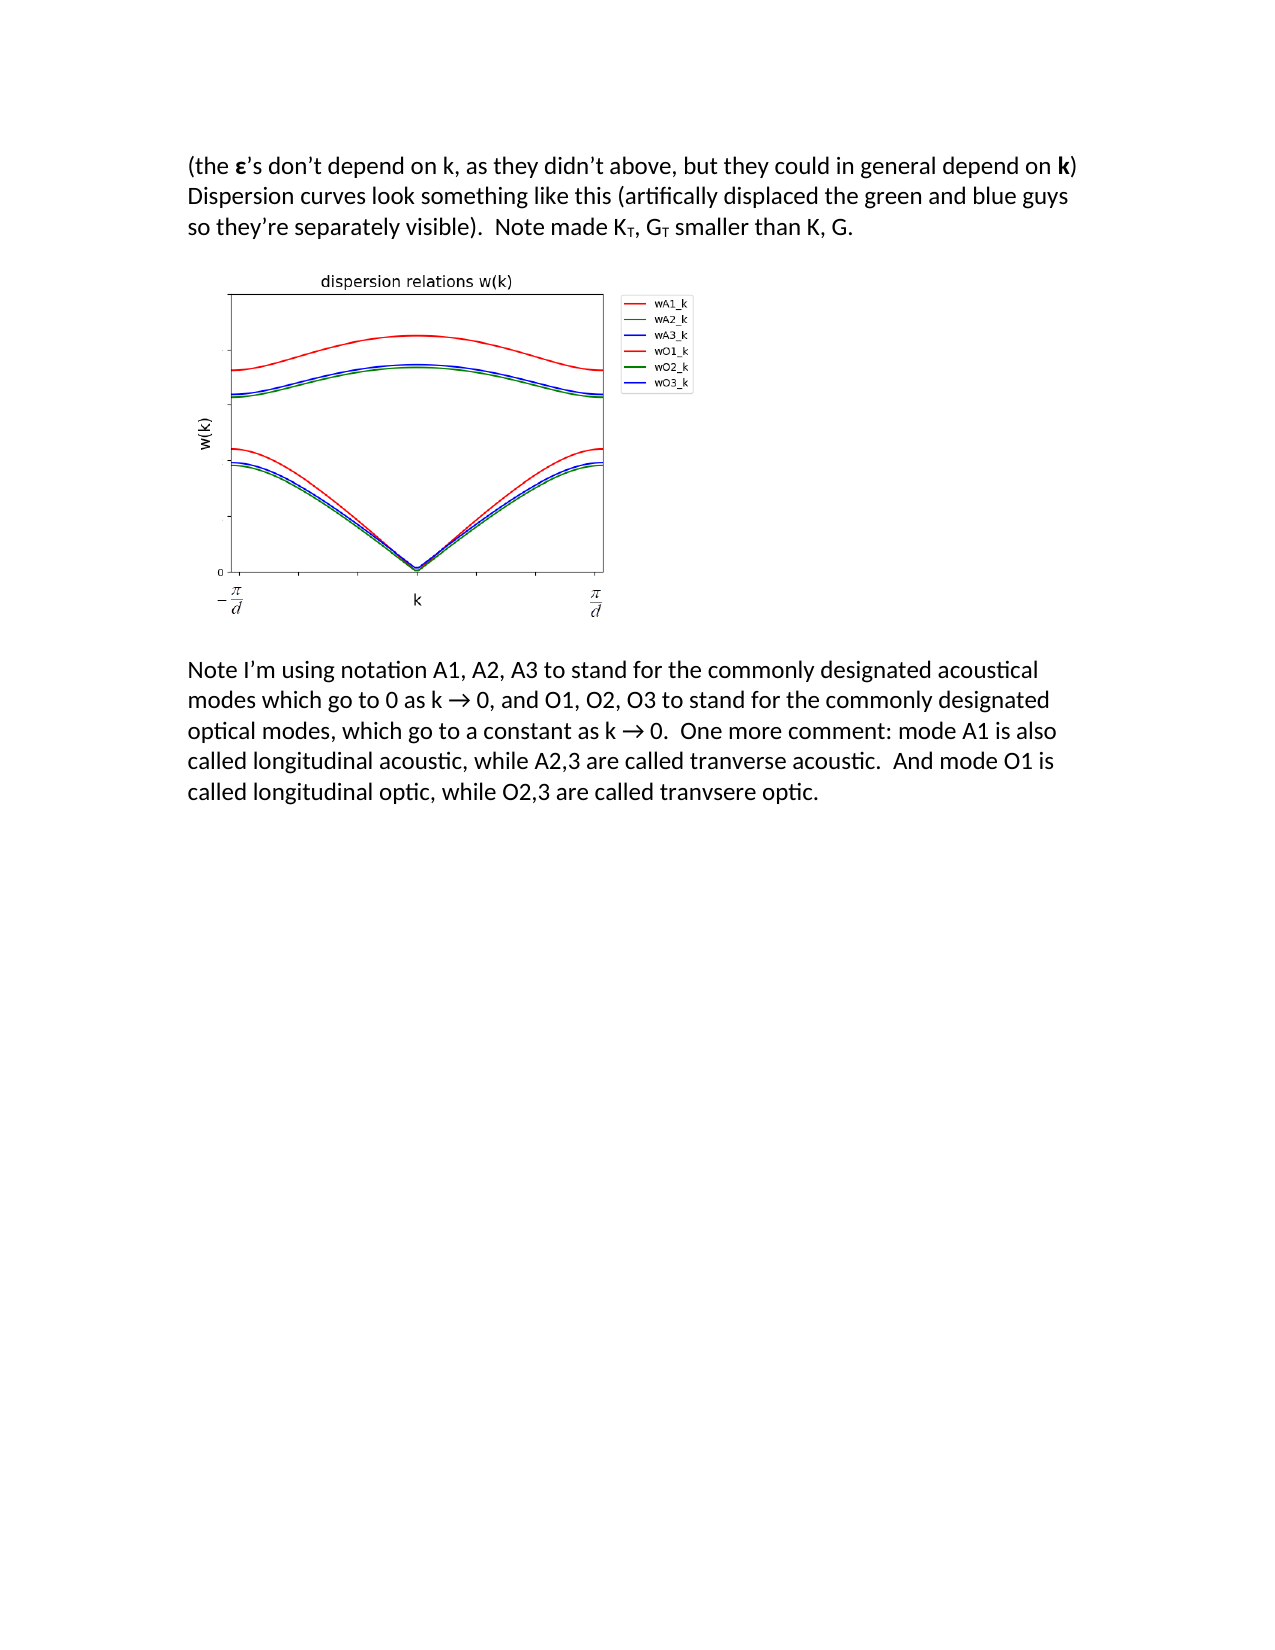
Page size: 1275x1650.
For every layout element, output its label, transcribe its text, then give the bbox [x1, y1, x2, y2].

picture [187, 272, 697, 624]
text (the ε’s don’t depend on k, as they didn’t above, but they could in general depend on k) Dispersion curves look something like this (artifically displaced the green and blue guys so they’re separately visible). Note made KT, GT smaller than K, G. [187, 150, 1087, 242]
text Note I’m using notation A1, A2, A3 to stand for the commonly designated acoustical modes which go to 0 as k → 0, and O1, O2, O3 to stand for the commonly designated optical modes, which go to a constant as k → 0. One more comment: mode A1 is also called longitudinal acoustic, while A2,3 are called tranverse acoustic. And mode O1 is called longitudinal optic, while O2,3 are called tranvsere optic. [187, 654, 1087, 806]
